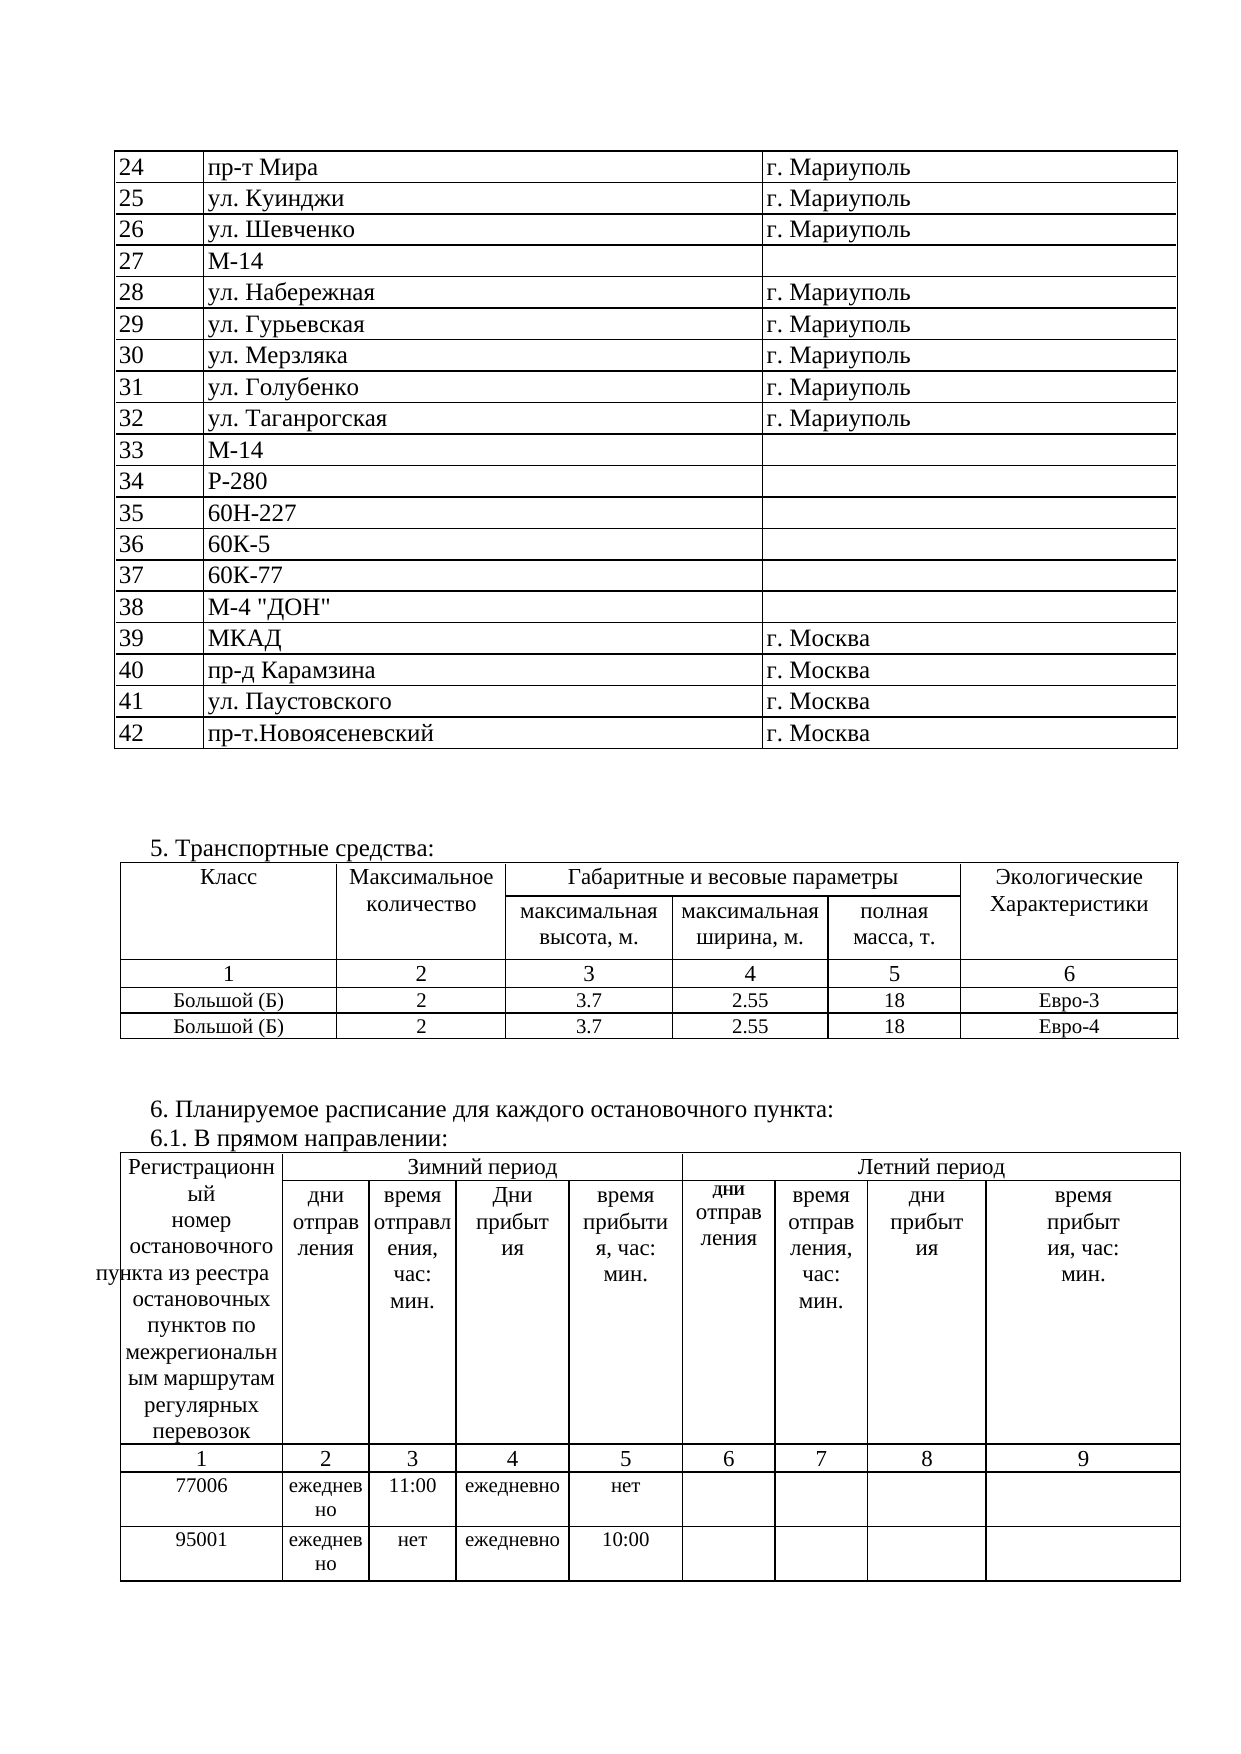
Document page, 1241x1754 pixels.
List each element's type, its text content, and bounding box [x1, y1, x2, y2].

table_cell максимальная высота, м. [506, 897, 672, 958]
table_cell ул. Куинджи [204, 183, 762, 213]
table_header Максимальное количество [337, 863, 505, 958]
table_cell [683, 1473, 774, 1526]
table_cell 26 [115, 214, 203, 244]
table_cell максимальная ширина, м. [673, 897, 827, 958]
table_cell 32 [115, 403, 203, 433]
table_cell [987, 1527, 1180, 1580]
table_cell время отправл ения, час: мин. [370, 1181, 455, 1443]
table_cell 2 [283, 1445, 368, 1471]
table_cell 3.7 [506, 1014, 672, 1038]
table_cell [763, 465, 1177, 496]
table_cell ежедневно [283, 1527, 368, 1580]
table_cell ул. Таганрогская [204, 403, 762, 433]
table_cell 5 [570, 1445, 682, 1471]
table_cell полная масса, т. [829, 897, 960, 958]
table_cell [763, 496, 1177, 527]
table_cell 7 [776, 1445, 867, 1471]
table_cell 27 [115, 245, 203, 276]
table_cell 10:00 [570, 1527, 682, 1580]
table_cell время отправ ления, час: мин. [776, 1181, 867, 1443]
table_cell 30 [115, 340, 203, 370]
table_cell 2 [337, 988, 505, 1012]
table_cell г. Москва [763, 716, 1177, 748]
table_cell 33 [115, 434, 203, 464]
table_cell [763, 528, 1177, 559]
table_cell ул. Голубенко [204, 372, 762, 402]
table_cell 28 [115, 277, 203, 307]
table_cell ул. Гурьевская [204, 309, 762, 339]
table_cell Евро-3 [961, 988, 1177, 1012]
table_cell 77006 [121, 1473, 282, 1526]
table_cell Большой (Б) [121, 1014, 336, 1038]
table_cell г. Мариуполь [763, 276, 1177, 307]
table_cell [763, 244, 1177, 276]
table_cell 18 [829, 988, 960, 1012]
table_cell 1 [121, 960, 336, 986]
table_cell 3.7 [506, 988, 672, 1012]
table_cell 39 [115, 623, 203, 653]
table_cell М-14 [204, 246, 762, 276]
table_cell 29 [115, 308, 203, 339]
text 6.1. В прямом направлении: [150, 1123, 1090, 1152]
table_cell М-4 "ДОН" [204, 592, 762, 622]
table_cell 25 [115, 183, 203, 213]
table_cell МКАД [204, 623, 762, 653]
table_cell [763, 590, 1177, 622]
table_cell г. Москва [763, 622, 1177, 653]
table_cell нет [570, 1473, 682, 1526]
table_cell 34 [115, 466, 203, 496]
table_cell Р-280 [204, 466, 762, 496]
table_cell 38 [115, 591, 203, 622]
table_cell Большой (Б) [121, 988, 336, 1012]
table_cell 35 [115, 497, 203, 527]
table_cell 6 [683, 1445, 774, 1471]
table_cell ул. Набережная [204, 277, 762, 307]
table_cell 2 [337, 960, 505, 986]
text 6. Планируемое расписание для каждого остановочного пункта: [150, 1094, 1090, 1123]
table_cell дни прибыт ия [868, 1181, 985, 1443]
table_cell 1 [121, 1445, 282, 1471]
table_cell 9 [987, 1445, 1180, 1471]
table_cell [683, 1527, 774, 1580]
table_cell 60К-77 [204, 561, 762, 590]
table_cell 40 [115, 654, 203, 685]
table_cell 18 [829, 1014, 960, 1038]
table_cell ежедневно [283, 1473, 368, 1526]
table_cell [776, 1473, 867, 1526]
table_cell 95001 [121, 1527, 282, 1580]
table_cell 11:00 [370, 1473, 455, 1526]
table_cell 31 [115, 371, 203, 402]
table_cell 60К-5 [204, 529, 762, 559]
table_cell 41 [115, 686, 203, 716]
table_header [121, 1153, 282, 1443]
table_cell Евро-4 [961, 1014, 1177, 1038]
table_cell г. Мариуполь [763, 181, 1177, 213]
text 5. Транспортные средства: [150, 833, 1090, 862]
table_cell 2.55 [673, 1014, 827, 1038]
table_cell г. Мариуполь [763, 307, 1177, 339]
table_cell [776, 1527, 867, 1580]
table_cell 4 [673, 960, 827, 986]
table_cell ул. Шевченко [204, 215, 762, 244]
table_cell г. Мариуполь [763, 402, 1177, 433]
table_cell 42 [115, 717, 203, 748]
table_cell [868, 1527, 985, 1580]
table_cell время прибыти я, час: мин. [570, 1181, 682, 1443]
table_header Летний период [683, 1153, 1180, 1180]
table_cell 37 [115, 560, 203, 590]
table_cell 2.55 [673, 988, 827, 1012]
table_cell [987, 1473, 1180, 1526]
table_cell пр-т Мира [204, 152, 762, 181]
table_cell М-14 [204, 435, 762, 464]
table_cell г. Москва [763, 653, 1177, 685]
table_cell 8 [868, 1445, 985, 1471]
table_cell 36 [115, 529, 203, 559]
table_cell г. Мариуполь [763, 370, 1177, 402]
table_cell пр-д Карамзина [204, 655, 762, 685]
table_cell г. Мариуполь [763, 339, 1177, 370]
table_cell [868, 1473, 985, 1526]
table_cell ежедневно [457, 1527, 568, 1580]
table_cell г. Мариуполь [763, 213, 1177, 244]
table_cell дни отправ ления [283, 1181, 368, 1443]
table_cell ул. Мерзляка [204, 340, 762, 370]
table_cell Дни прибыт ия [457, 1181, 568, 1443]
table_cell 6 [961, 960, 1177, 986]
table_cell время прибыт ия, час: мин. [987, 1181, 1180, 1443]
table_cell 2 [337, 1014, 505, 1038]
table_cell пр-т.Новоясеневский [204, 718, 762, 748]
table_cell [763, 433, 1177, 464]
table_header Экологические Характеристики [961, 863, 1177, 958]
table_header Зимний период [283, 1153, 682, 1180]
table_cell 3 [506, 960, 672, 986]
table_cell 24 [115, 152, 203, 181]
table_header Класс [121, 863, 336, 958]
table_cell 3 [370, 1445, 455, 1471]
table_cell ул. Паустовского [204, 686, 762, 716]
table_header Габаритные и весовые параметры [506, 863, 960, 895]
table_cell 60Н-227 [204, 498, 762, 527]
table_cell [763, 559, 1177, 590]
table_cell г. Москва [763, 685, 1177, 716]
table_cell ежедневно [457, 1473, 568, 1526]
table_cell ДНИ отправ ления [683, 1181, 774, 1443]
table_cell 5 [829, 960, 960, 986]
table_cell г. Мариуполь [763, 152, 1177, 181]
table_cell 4 [457, 1445, 568, 1471]
table_cell нет [370, 1527, 455, 1580]
